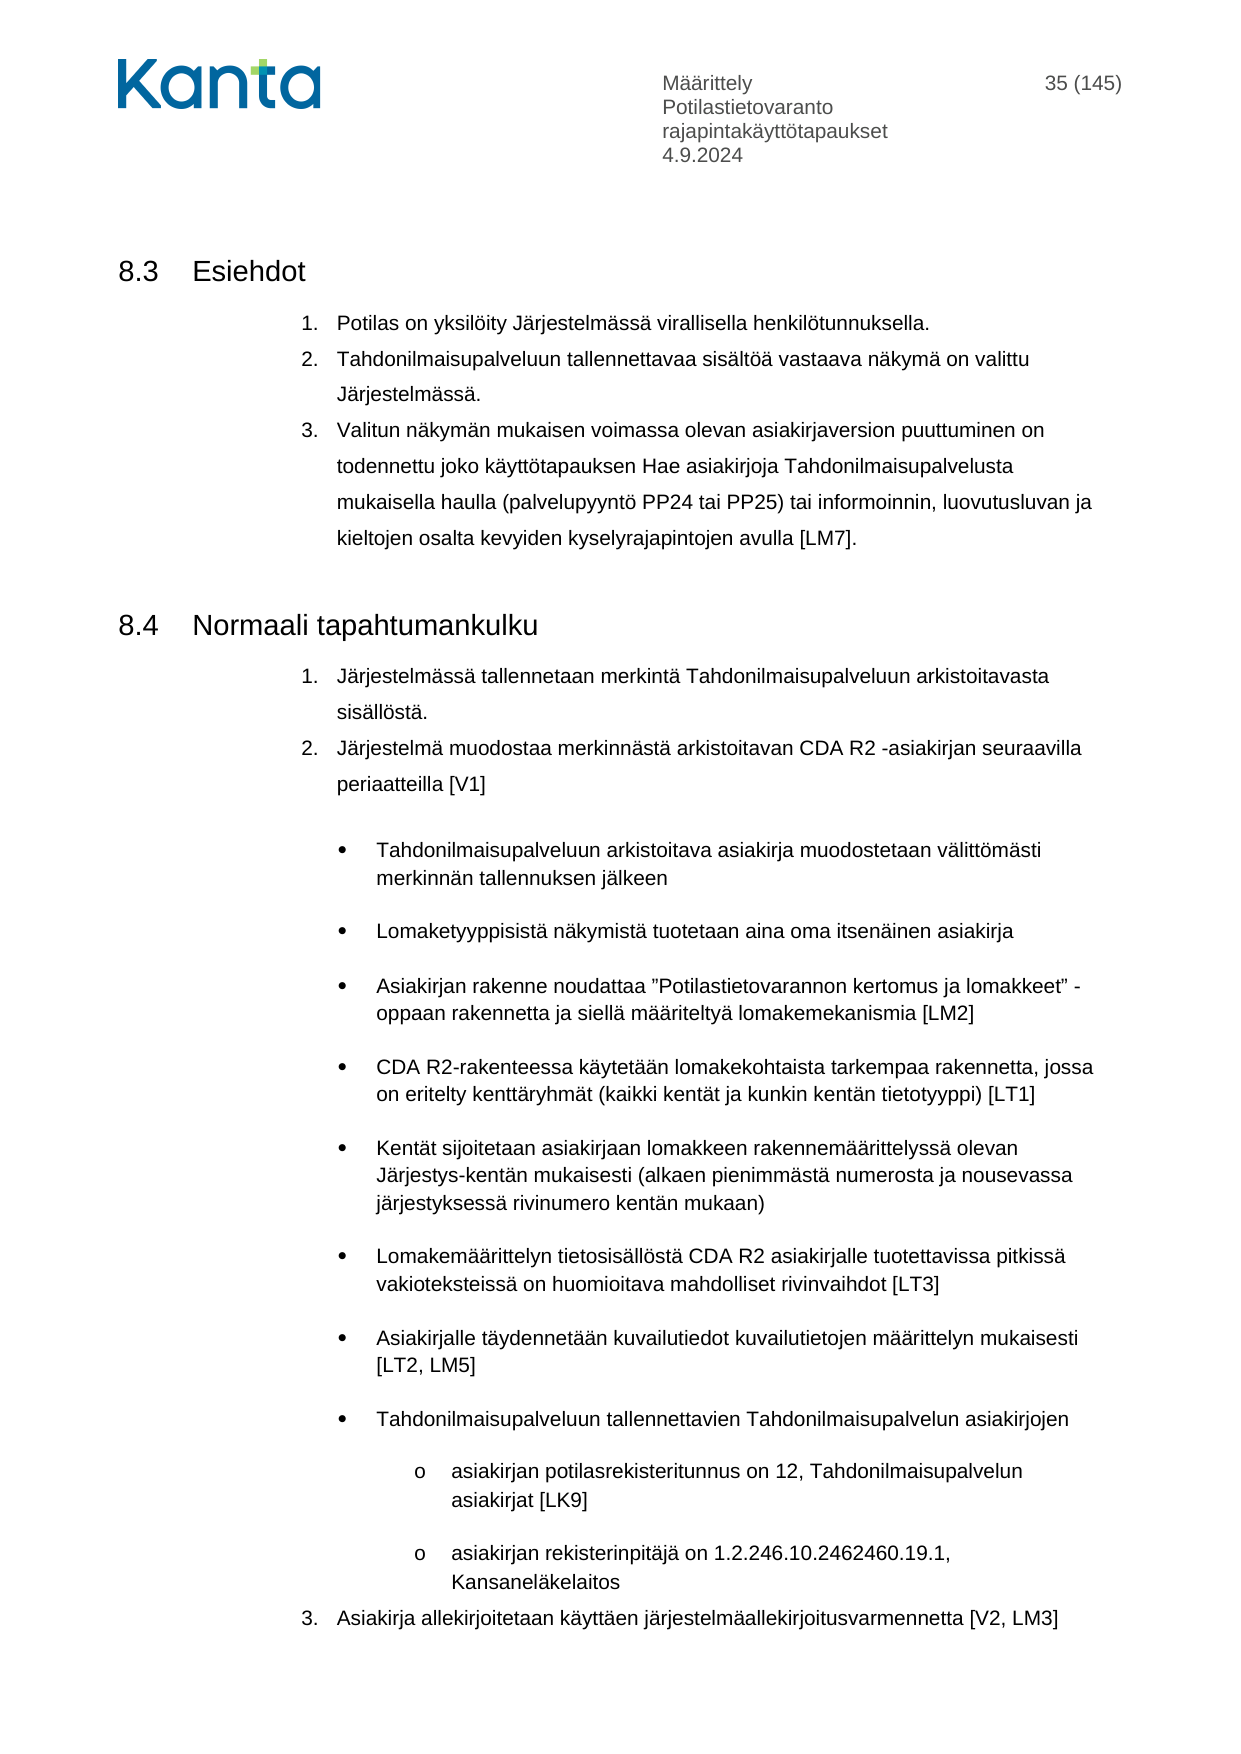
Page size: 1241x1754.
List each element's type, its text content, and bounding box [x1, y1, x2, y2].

list Järjestelmässä tallennetaan merkintä Tahdonilmaisupalveluun arkistoitavasta sisällöstä. [301, 664, 1107, 724]
subtitle Normaali tapahtumankulku [118, 608, 1107, 641]
list Valitun näkymän mukaisen voimassa olevan asiakirjaversion puuttuminen on todennettu joko käyttötapauksen Hae asiakirjoja Tahdonilmaisupalvelusta mukaisella haulla (palvelupyyntö PP24 tai PP25) tai informoinnin, luovutusluvan ja kieltojen osalta kevyiden kyselyrajapintojen avulla [LM7]. [301, 418, 1107, 550]
list Lomakemäärittelyn tietosisällöstä CDA R2 asiakirjalle tuotettavissa pitkissä vakioteksteissä on huomioitava mahdolliset rivinvaihdot [LT3] [339, 1241, 1107, 1296]
list Asiakirjalle täydennetään kuvailutiedot kuvailutietojen määrittelyn mukaisesti [LT2, LM5] [339, 1323, 1107, 1377]
list asiakirjan rekisterinpitäjä on 1.2.246.10.2462460.19.1, Kansaneläkelaitos [414, 1539, 1107, 1593]
subtitle Esiehdot [118, 254, 1107, 287]
list Kentät sijoitetaan asiakirjaan lomakkeen rakennemäärittelyssä olevan Järjestys-kentän mukaisesti (alkaen pienimmästä numerosta ja nousevassa järjestyksessä rivinumero kentän mukaan) [339, 1133, 1107, 1214]
list Potilas on yksilöity Järjestelmässä virallisella henkilötunnuksella. [301, 310, 1107, 334]
list Tahdonilmaisupalveluun arkistoitava asiakirja muodostetaan välittömästi merkinnän tallennuksen jälkeen [339, 835, 1107, 889]
picture [118, 59, 321, 109]
list Järjestelmä muodostaa merkinnästä arkistoitavan CDA R2 -asiakirjan seuraavilla periaatteilla [V1] [301, 736, 1107, 796]
list Tahdonilmaisupalveluun tallennettavien Tahdonilmaisupalvelun asiakirjojen [339, 1404, 1107, 1431]
list Tahdonilmaisupalveluun tallennettavaa sisältöä vastaava näkymä on valittu Järjestelmässä. [301, 346, 1107, 406]
list Asiakirjan rakenne noudattaa ”Potilastietovarannon kertomus ja lomakkeet” -oppaan rakennetta ja siellä määriteltyä lomakemekanismia [LM2] [339, 971, 1107, 1025]
list Lomaketyyppisistä näkymistä tuotetaan aina oma itsenäinen asiakirja [339, 916, 1107, 943]
list Asiakirja allekirjoitetaan käyttäen järjestelmäallekirjoitusvarmennetta [V2, LM3] [301, 1606, 1107, 1630]
list asiakirjan potilasrekisteritunnus on 12, Tahdonilmaisupalvelun asiakirjat [LK9] [414, 1458, 1107, 1512]
list CDA R2-rakenteessa käytetään lomakekohtaista tarkempaa rakennetta, jossa on eritelty kenttäryhmät (kaikki kentät ja kunkin kentän tietotyyppi) [LT1] [339, 1052, 1107, 1106]
